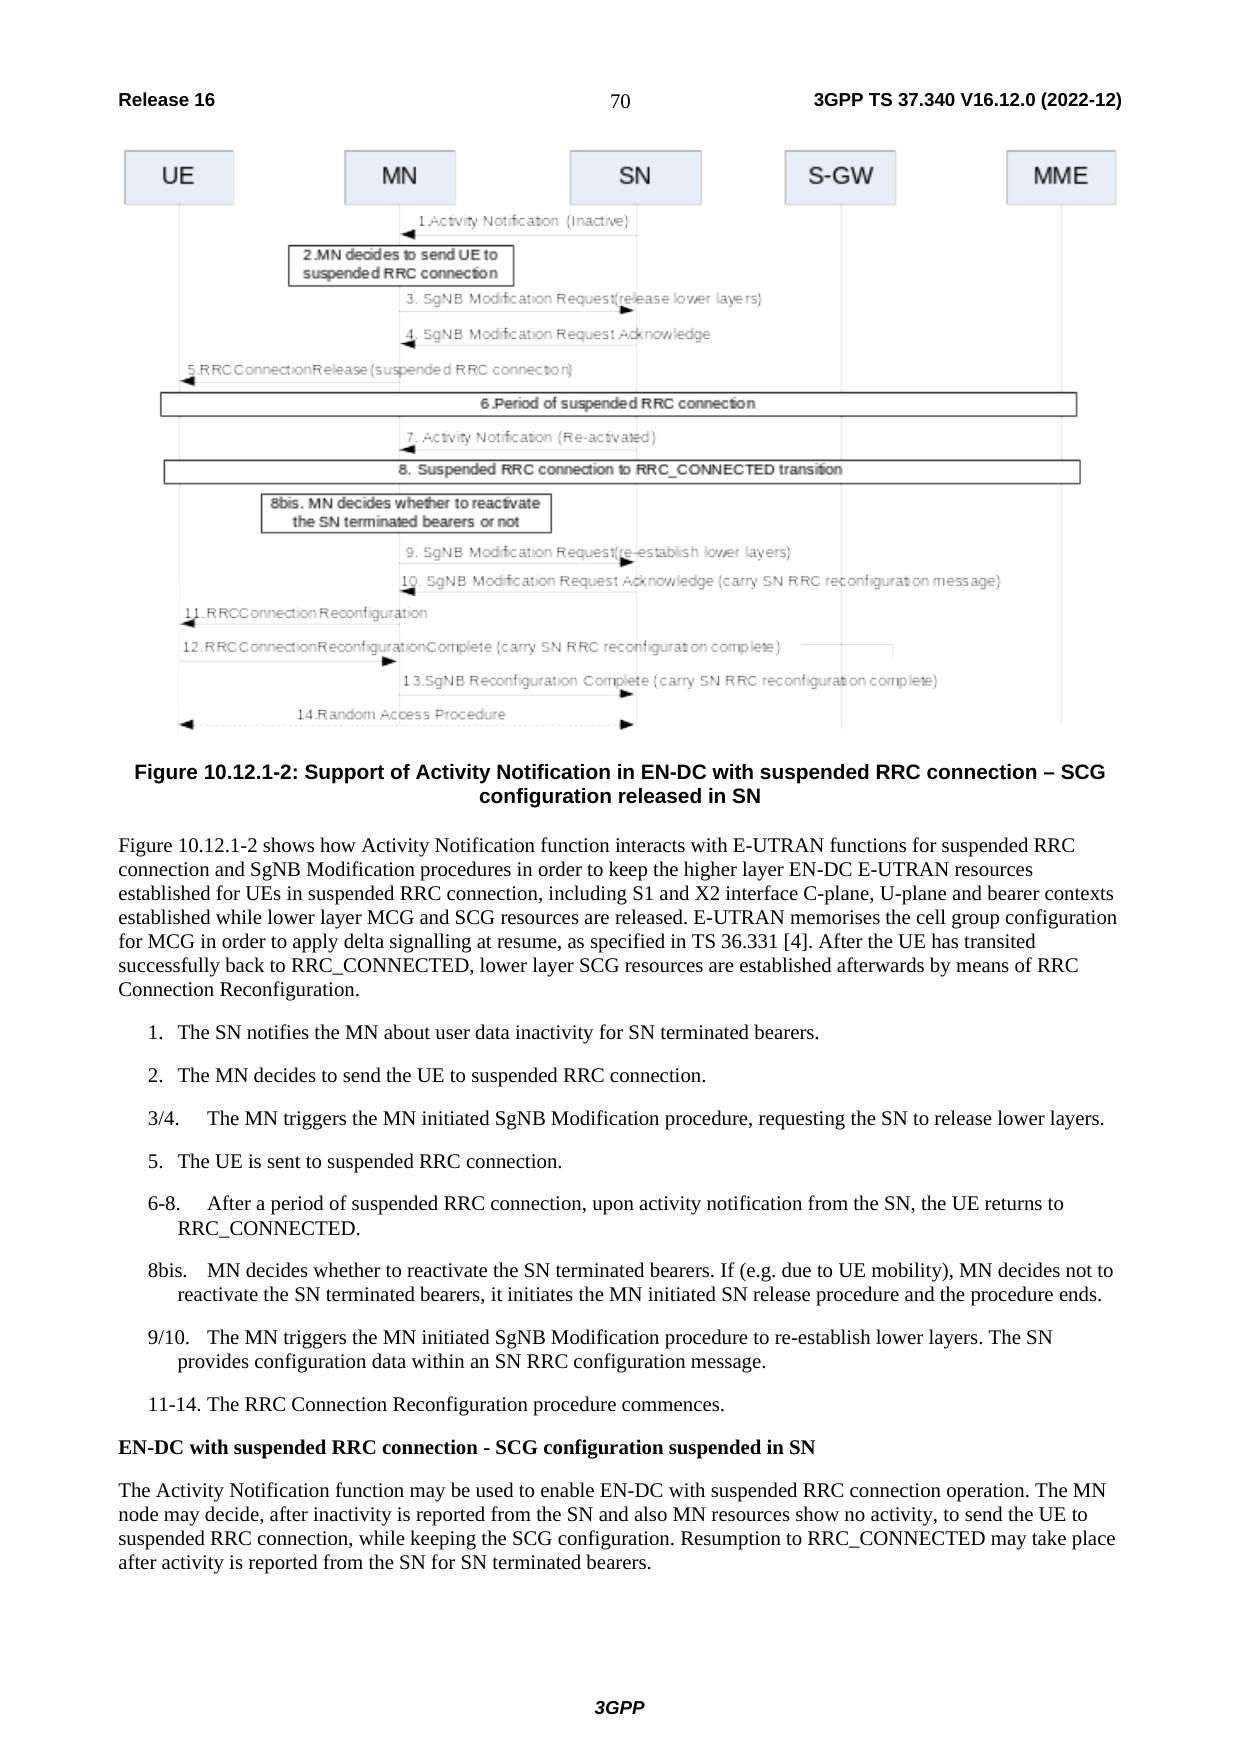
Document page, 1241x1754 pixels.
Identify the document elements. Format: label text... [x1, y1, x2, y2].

text 1. The SN notifies the MN about user data inactivity for SN terminated bearers. [148, 1020, 1122, 1044]
text 6-8. After a period of suspended RRC connection, upon activity notification from the SN, the UE returns to RRC_CONNECTED. [148, 1191, 1122, 1239]
text 11-14. The RRC Connection Reconfiguration procedure commences. [148, 1392, 1122, 1416]
text EN-DC with suspended RRC connection - SCG configuration suspended in SN [118, 1435, 1122, 1459]
text 3/4. The MN triggers the MN initiated SgNB Modification procedure, requesting the SN to release lower layers. [148, 1106, 1122, 1130]
text The Activity Notification function may be used to enable EN-DC with suspended RRC connection operation. The MN node may decide, after inactivity is reported from the SN and also MN resources show no activity, to send the UE to suspended RRC connection, while keeping the SCG configuration. Resumption to RRC_CONNECTED may take place after activity is reported from the SN for SN terminated bearers. [118, 1478, 1122, 1574]
text 9/10. The MN triggers the MN initiated SgNB Modification procedure to re-establish lower layers. The SN provides configuration data within an SN RRC configuration message. [148, 1325, 1122, 1373]
text 5. The UE is sent to suspended RRC connection. [148, 1148, 1122, 1173]
text Figure 10.12.1-2: Support of Activity Notification in EN-DC with suspended RRC connection – SCG configuration released in SN [118, 760, 1122, 808]
text 8bis. MN decides whether to reactivate the SN terminated bearers. If (e.g. due to UE mobility), MN decides not to reactivate the SN terminated bearers, it initiates the MN initiated SN release procedure and the procedure ends. [148, 1258, 1122, 1306]
text Figure 10.12.1-2 shows how Activity Notification function interacts with E-UTRAN functions for suspended RRC connection and SgNB Modification procedures in order to keep the higher layer EN-DC E-UTRAN resources established for UEs in suspended RRC connection, including S1 and X2 interface C-plane, U-plane and bearer contexts established while lower layer MCG and SCG resources are released. E-UTRAN memorises the cell group configuration for MCG in order to apply delta signalling at resume, as specified in TS 36.331 [4]. After the UE has transited successfully back to RRC_CONNECTED, lower layer SCG resources are established afterwards by means of RRC Connection Reconfiguration. [118, 833, 1122, 1001]
text 2. The MN decides to send the UE to suspended RRC connection. [148, 1063, 1122, 1087]
